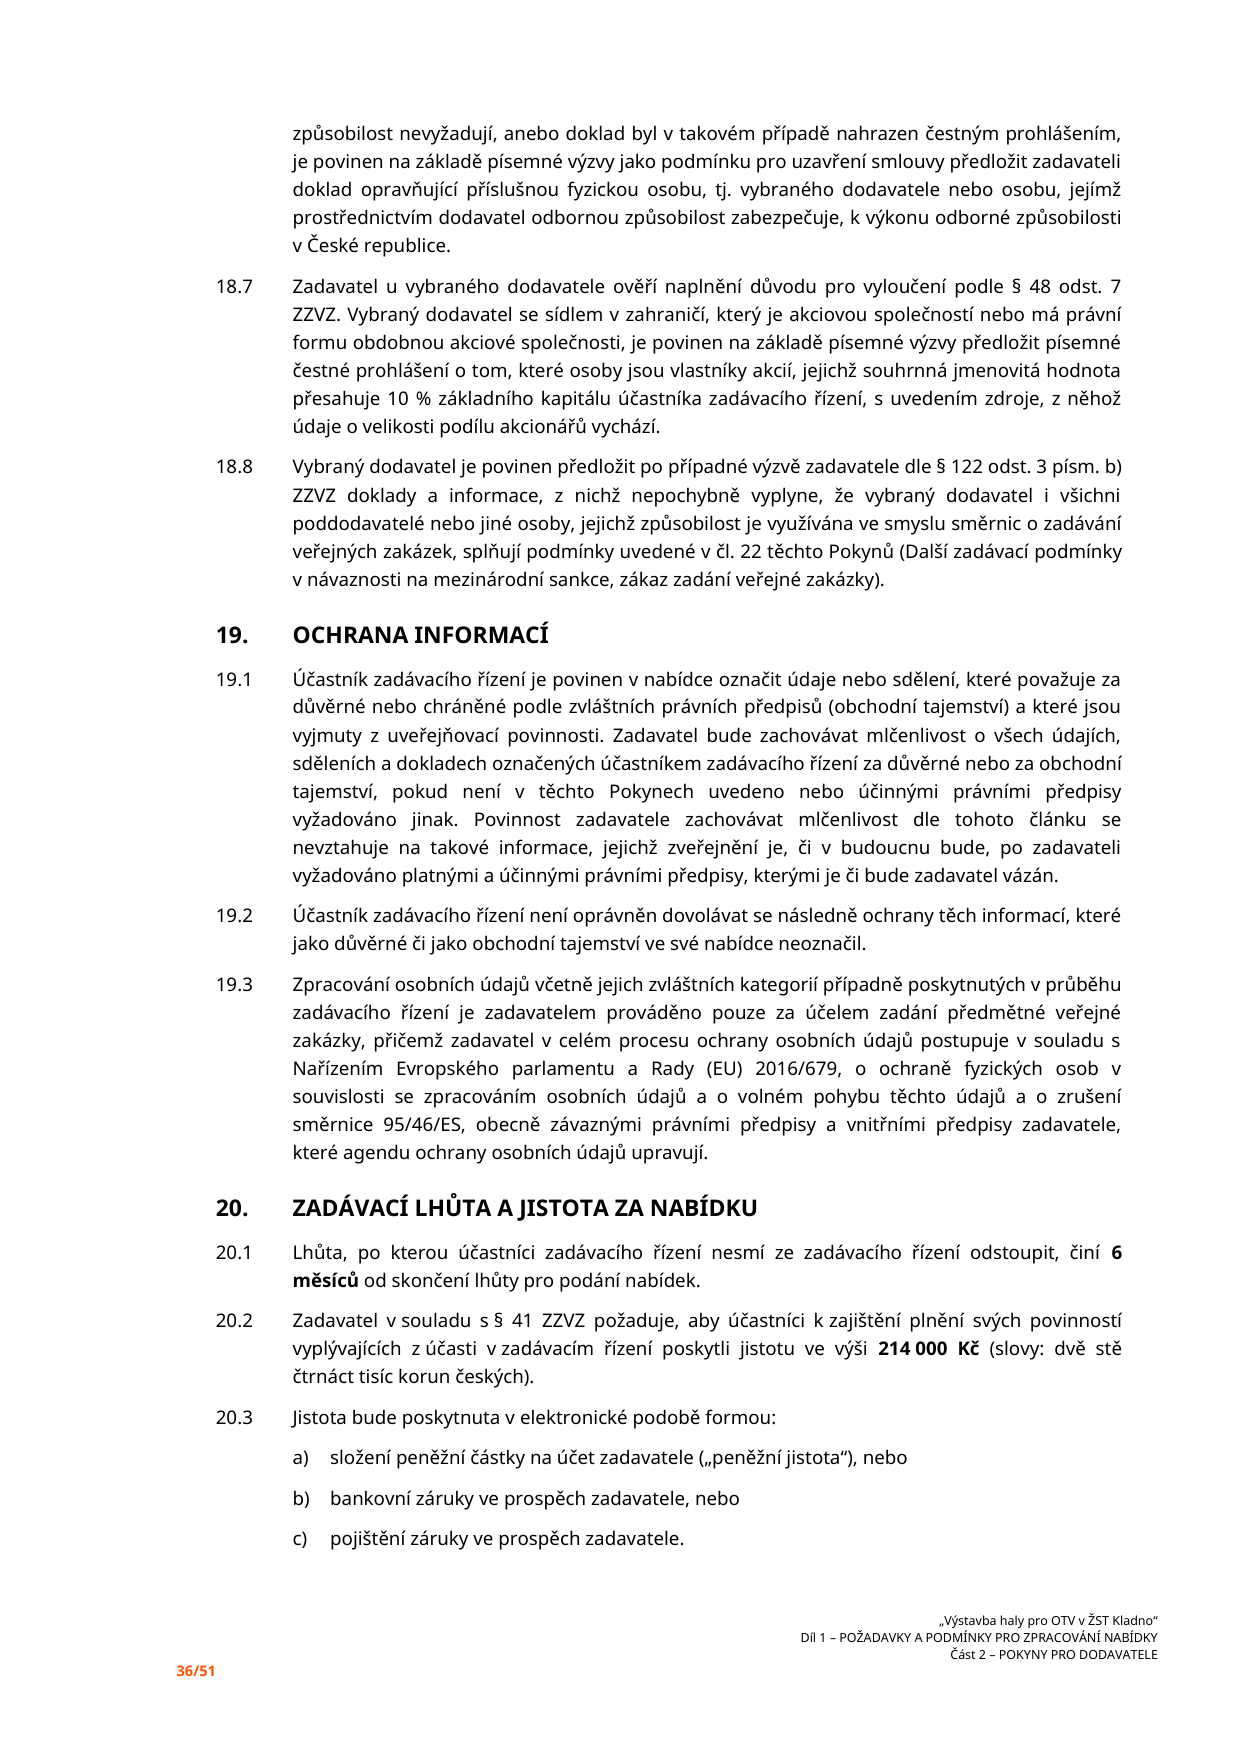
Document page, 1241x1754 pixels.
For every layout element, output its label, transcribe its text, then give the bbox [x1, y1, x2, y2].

text Zadavatel v souladu s § 41 ZZVZ požaduje, aby účastníci k zajištění plnění svých povinností vyplývajících z účasti v zadávacím řízení poskytli jistotu ve výši 214 000 Kč (slovy: dvě stě čtrnáct tisíc korun českých). [216, 1308, 1122, 1389]
list pojištění záruky ve prospěch zadavatele. [292, 1526, 1122, 1551]
list složení peněžní částky na účet zadavatele („peněžní jistota“), nebo [292, 1445, 1122, 1470]
text Zadavatel u vybraného dodavatele ověří naplnění důvodu pro vyloučení podle § 48 odst. 7 ZZVZ. Vybraný dodavatel se sídlem v zahraničí, který je akciovou společností nebo má právní formu obdobnou akciové společnosti, je povinen na základě písemné výzvy předložit písemné čestné prohlášení o tom, které osoby jsou vlastníky akcií, jejichž souhrnná jmenovitá hodnota přesahuje 10 % základního kapitálu účastníka zadávacího řízení, s uvedením zdroje, z něhož údaje o velikosti podílu akcionářů vychází. [216, 273, 1122, 439]
text Jistota bude poskytnuta v elektronické podobě formou: [216, 1404, 1122, 1430]
text Zpracování osobních údajů včetně jejich zvláštních kategorií případně poskytnutých v průběhu zadávacího řízení je zadavatelem prováděno pouze za účelem zadání předmětné veřejné zakázky, přičemž zadavatel v celém procesu ochrany osobních údajů postupuje v souladu s Nařízením Evropského parlamentu a Rady (EU) 2016/679, o ochraně fyzických osob v souvislosti se zpracováním osobních údajů a o volném pohybu těchto údajů a o zrušení směrnice 95/46/ES, obecně závaznými právními předpisy a vnitřními předpisy zadavatele, které agendu ochrany osobních údajů upravují. [216, 971, 1122, 1165]
text OCHRANA INFORMACÍ [216, 619, 1122, 650]
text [216, 121, 1122, 258]
text Vybraný dodavatel je povinen předložit po případné výzvě zadavatele dle § 122 odst. 3 písm. b) ZZVZ doklady a informace, z nichž nepochybně vyplyne, že vybraný dodavatel i všichni poddodavatelé nebo jiné osoby, jejichž způsobilost je využívána ve smyslu směrnic o zadávání veřejných zakázek, splňují podmínky uvedené v čl. 22 těchto Pokynů (Další zadávací podmínky v návaznosti na mezinárodní sankce, zákaz zadání veřejné zakázky). [216, 454, 1122, 591]
list bankovní záruky ve prospěch zadavatele, nebo [292, 1485, 1122, 1511]
text Účastník zadávacího řízení není oprávněn dovolávat se následně ochrany těch informací, které jako důvěrné či jako obchodní tajemství ve své nabídce neoznačil. [216, 902, 1122, 956]
text Účastník zadávacího řízení je povinen v nabídce označit údaje nebo sdělení, které považuje za důvěrné nebo chráněné podle zvláštních právních předpisů (obchodní tajemství) a které jsou vyjmuty z uveřejňovací povinnosti. Zadavatel bude zachovávat mlčenlivost o všech údajích, sděleních a dokladech označených účastníkem zadávacího řízení za důvěrné nebo za obchodní tajemství, pokud není v těchto Pokynech uvedeno nebo účinnými právními předpisy vyžadováno jinak. Povinnost zadavatele zachovávat mlčenlivost dle tohoto článku se nevztahuje na takové informace, jejichž zveřejnění je, či v budoucnu bude, po zadavateli vyžadováno platnými a účinnými právními předpisy, kterými je či bude zadavatel vázán. [216, 666, 1122, 887]
text ZADÁVACÍ LHŮTA A JISTOTA ZA NABÍDKU [216, 1192, 1122, 1223]
text Lhůta, po kterou účastníci zadávacího řízení nesmí ze zadávacího řízení odstoupit, činí 6 měsíců od skončení lhůty pro podání nabídek. [216, 1239, 1122, 1293]
